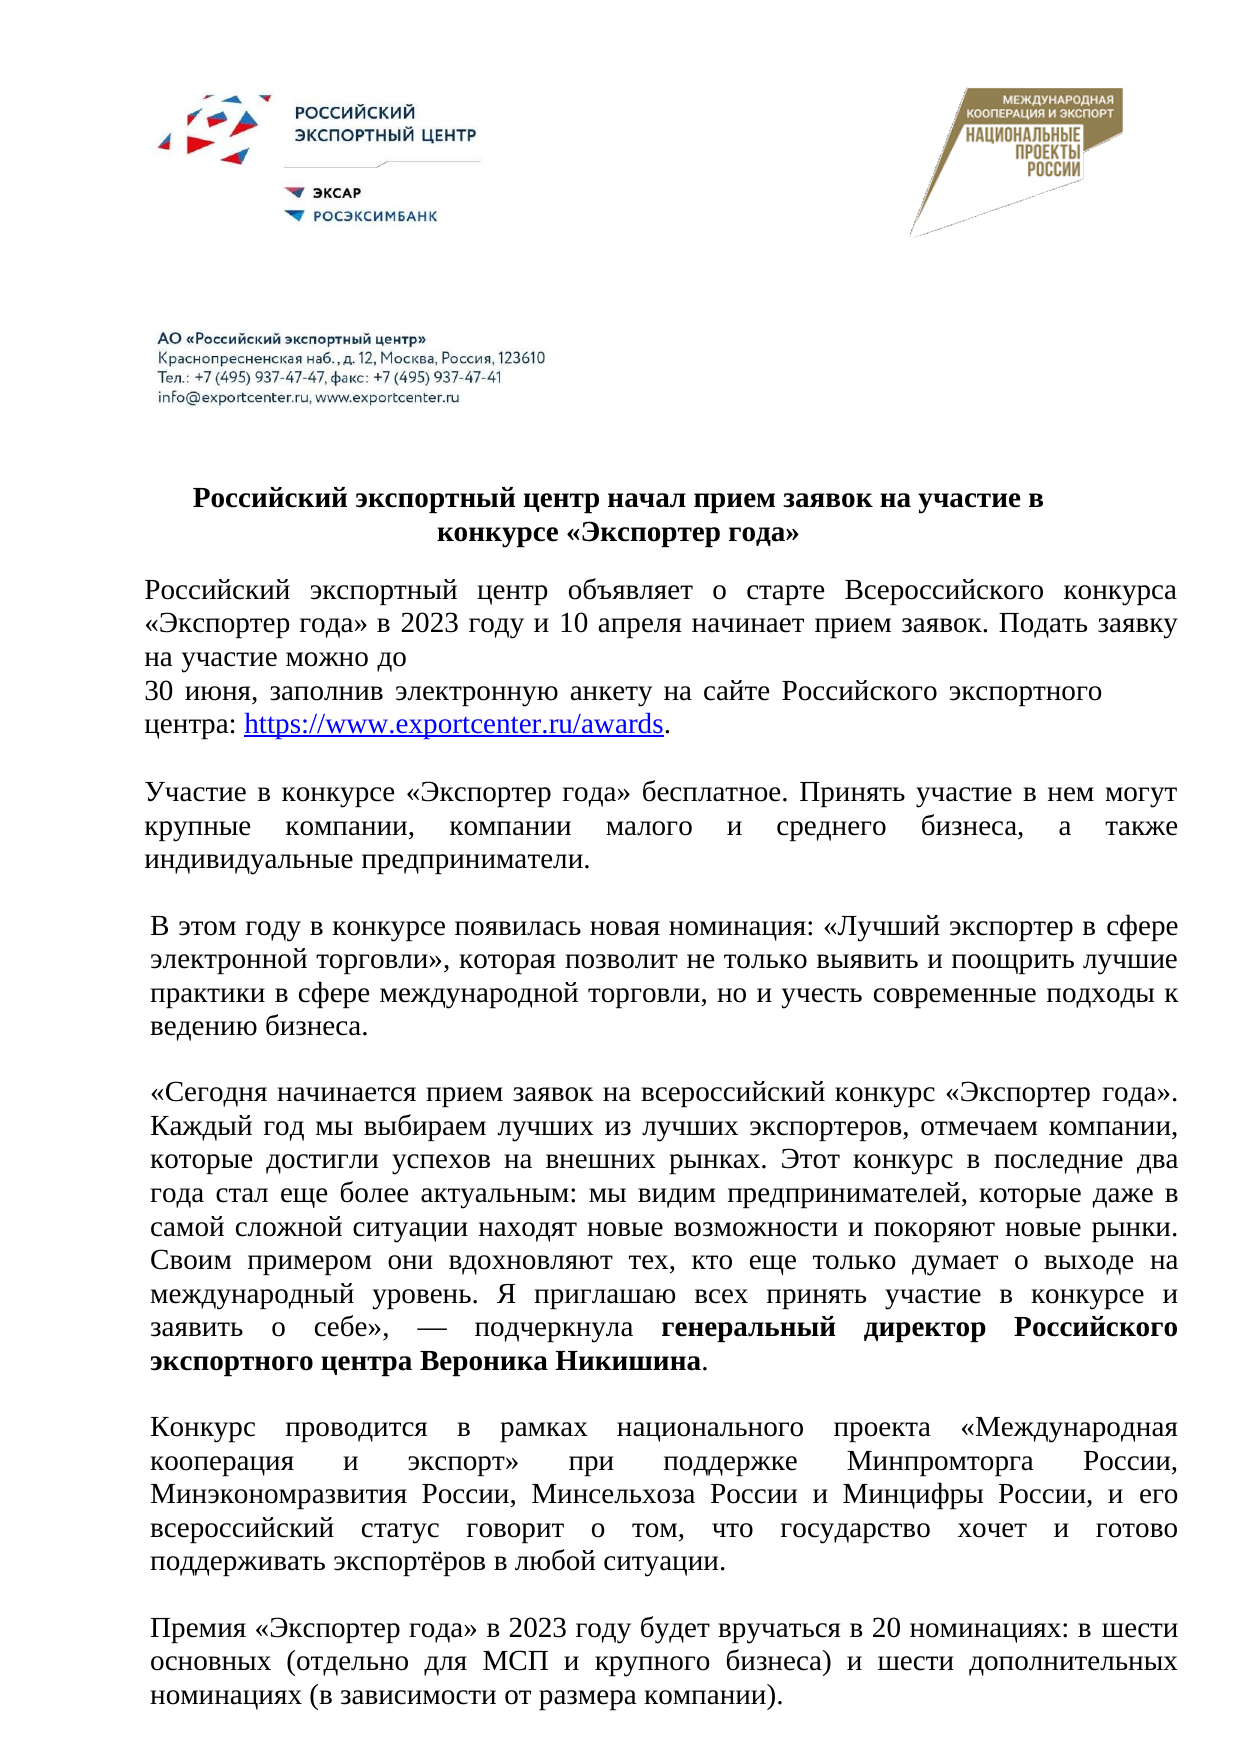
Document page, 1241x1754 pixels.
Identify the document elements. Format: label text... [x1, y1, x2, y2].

text Конкурс проводится в рамках национального проекта «Международная кооперация и экспорт» при поддержке Минпромторга России, Минэкономразвития России, Минсельхоза России и Минцифры России, и его всероссийский статус говорит о том, что государство хочет и готово поддерживать экспортёров в любой ситуации. [150, 1409, 1178, 1577]
picture [149, 83, 551, 409]
text В этом году в конкурсе появилась новая номинация: «Лучший экспортер в сфере электронной торговли», которая позволит не только выявить и поощрить лучшие практики в сфере международной торговли, но и учесть современные подходы к ведению бизнеса. [150, 908, 1178, 1042]
text «Сегодня начинается прием заявок на всероссийский конкурс «Экспортер года». Каждый год мы выбираем лучших из лучших экспортеров, отмечаем компании, которые достигли успехов на внешних рынках. Этот конкурс в последние два года стал еще более актуальным: мы видим предпринимателей, которые даже в самой сложной ситуации находят новые возможности и покоряют новые рынки. Своим примером они вдохновляют тех, кто еще только думает о выходе на международный уровень. Я приглашаю всех принять участие в конкурсе и заявить о себе», — подчеркнула генеральный директор Российского экспортного центра Вероника Никишина. [150, 1074, 1178, 1376]
text Премия «Экспортер года» в 2023 году будет вручаться в 20 номинациях: в шести основных (отдельно для МСП и крупного бизнеса) и шести дополнительных номинациях (в зависимости от размера компании). [150, 1610, 1178, 1710]
text 30 июня, заполнив электронную анкету на сайте Российского экспортного центра: https://www.exportcenter.ru/awards. [144, 673, 1178, 740]
subtitle Российский экспортный центр начал прием заявок на участие в конкурсе «Экспортер года» [144, 480, 1093, 547]
text Российский экспортный центр объявляет о старте Всероссийского конкурса «Экспортер года» в 2023 году и 10 апреля начинает прием заявок. Подать заявку на участие можно до [144, 572, 1178, 673]
text Участие в конкурсе «Экспортер года» бесплатное. Принять участие в нем могут крупные компании, компании малого и среднего бизнеса, а также индивидуальные предприниматели. [144, 774, 1178, 875]
picture [909, 87, 1123, 238]
